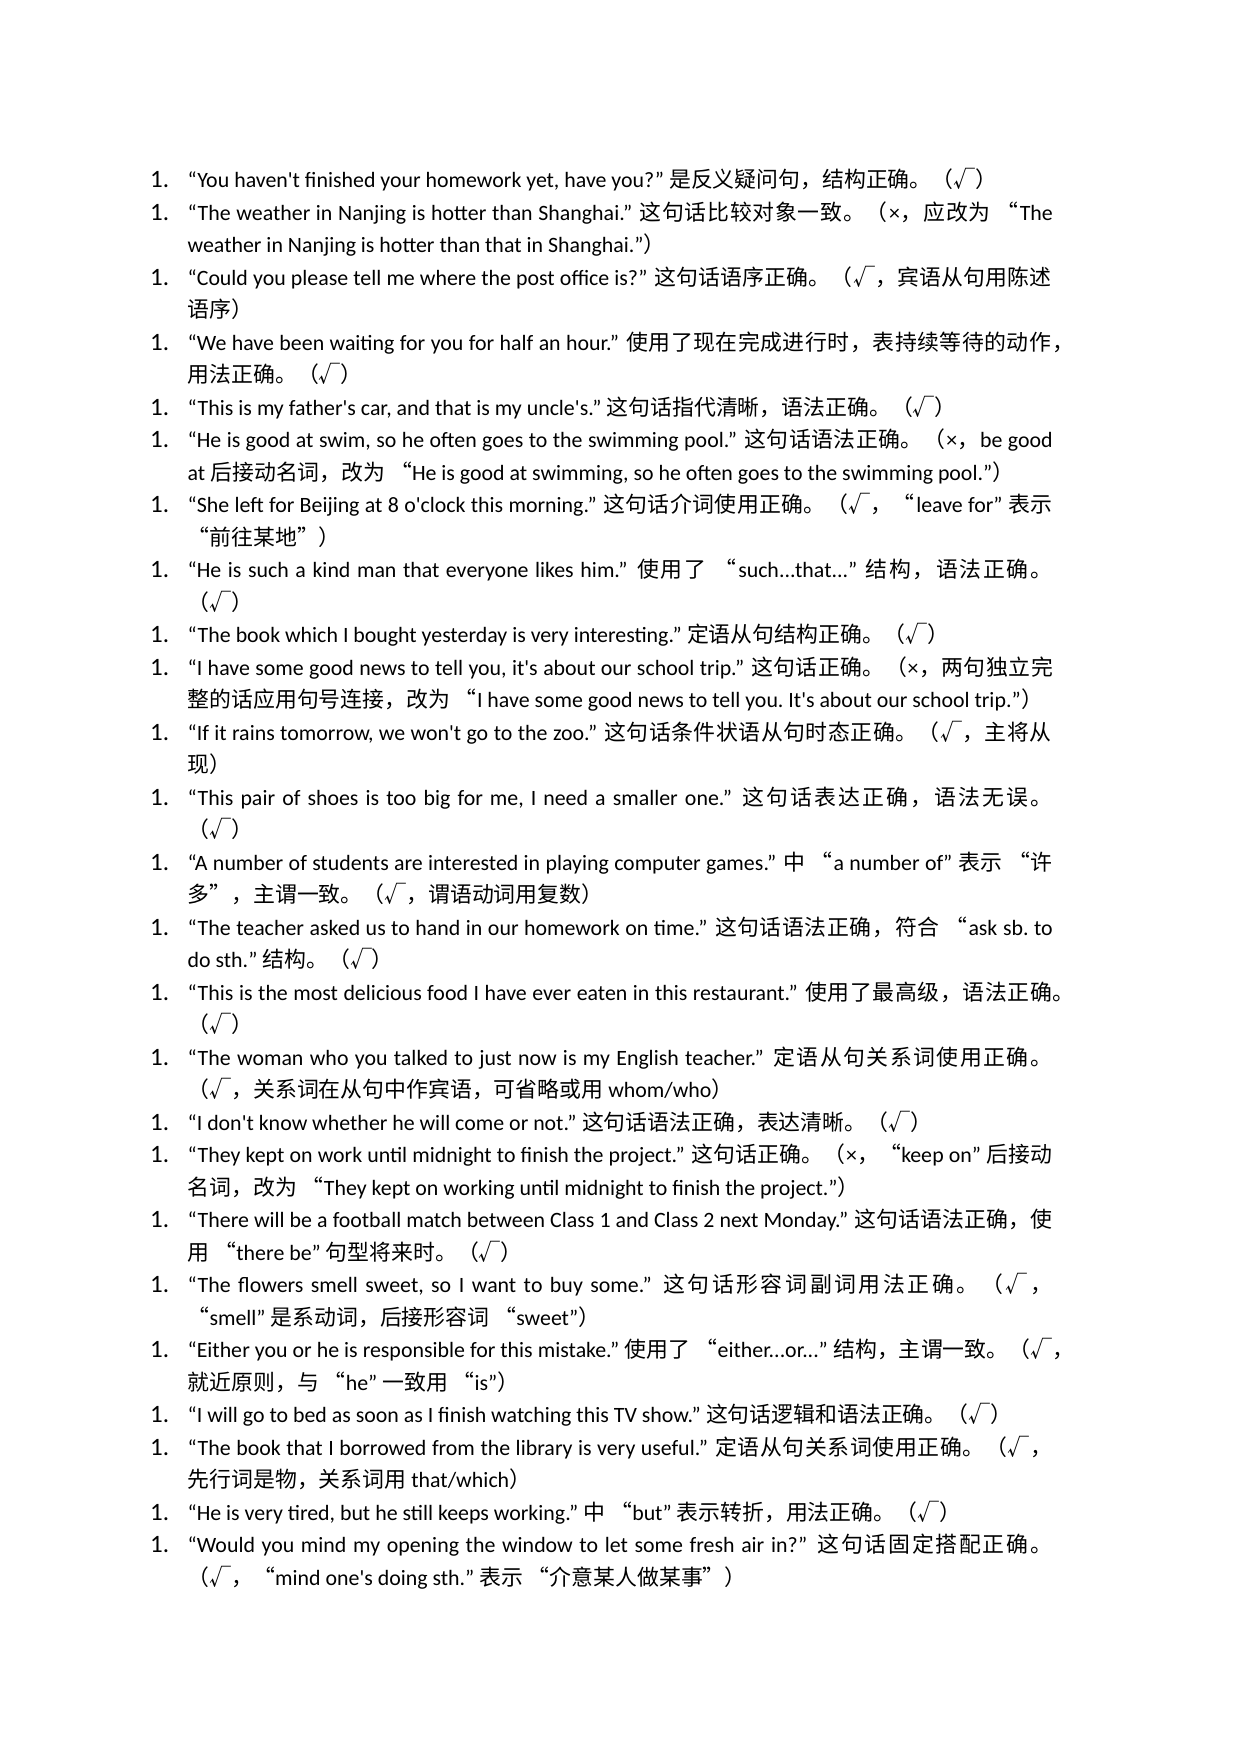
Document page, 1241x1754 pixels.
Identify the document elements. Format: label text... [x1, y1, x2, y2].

list “I don't know whether he will come or not.” 这句话语法正确，表达清晰。（√） [150, 1104, 1053, 1137]
list “I have some good news to tell you, it's about our school trip.” 这句话正确。（×，两句独立完整的话应用句号连接，改为 “I have some good news to tell you. It's about our school trip.”） [150, 649, 1053, 714]
list “This is the most delicious food I have ever eaten in this restaurant.” 使用了最高级，语法正确。（√） [150, 974, 1053, 1039]
list “Could you please tell me where the post office is?” 这句话语序正确。（√，宾语从句用陈述语序） [150, 259, 1053, 324]
list “There will be a football match between Class 1 and Class 2 next Monday.” 这句话语法正确，使用 “there be” 句型将来时。（√） [150, 1202, 1053, 1267]
list “This pair of shoes is too big for me, I need a smaller one.” 这句话表达正确，语法无误。（√） [150, 779, 1053, 844]
list “Would you mind my opening the window to let some fresh air in?” 这句话固定搭配正确。（√，“mind one's doing sth.” 表示 “介意某人做某事”） [150, 1527, 1053, 1592]
list “They kept on work until midnight to finish the project.” 这句话正确。（×，“keep on” 后接动名词，改为 “They kept on working until midnight to finish the project.”） [150, 1137, 1053, 1202]
list “He is very tired, but he still keeps working.” 中 “but” 表示转折，用法正确。（√） [150, 1494, 1053, 1527]
list “The book which I bought yesterday is very interesting.” 定语从句结构正确。（√） [150, 617, 1053, 649]
list “If it rains tomorrow, we won't go to the zoo.” 这句话条件状语从句时态正确。（√，主将从现） [150, 714, 1053, 779]
list “The book that I borrowed from the library is very useful.” 定语从句关系词使用正确。（√，先行词是物，关系词用 that/which） [150, 1429, 1053, 1494]
list “The flowers smell sweet, so I want to buy some.” 这句话形容词副词用法正确。（√，“smell” 是系动词，后接形容词 “sweet”） [150, 1267, 1053, 1332]
list “You haven't finished your homework yet, have you?” 是反义疑问句，结构正确。（√） [150, 162, 1053, 194]
list “He is good at swim, so he often goes to the swimming pool.” 这句话语法正确。（×，be good at 后接动名词，改为 “He is good at swimming, so he often goes to the swimming pool.”） [150, 422, 1053, 487]
list “The woman who you talked to just now is my English teacher.” 定语从句关系词使用正确。（√，关系词在从句中作宾语，可省略或用 whom/who） [150, 1039, 1053, 1104]
list “Either you or he is responsible for this mistake.” 使用了 “either...or...” 结构，主谓一致。（√，就近原则，与 “he” 一致用 “is”） [150, 1332, 1053, 1397]
list “This is my father's car, and that is my uncle's.” 这句话指代清晰，语法正确。（√） [150, 389, 1053, 422]
list “He is such a kind man that everyone likes him.” 使用了 “such...that...” 结构，语法正确。（√） [150, 552, 1053, 617]
list “I will go to bed as soon as I finish watching this TV show.” 这句话逻辑和语法正确。（√） [150, 1397, 1053, 1429]
list “The weather in Nanjing is hotter than Shanghai.” 这句话比较对象一致。（×，应改为 “The weather in Nanjing is hotter than that in Shanghai.”） [150, 194, 1053, 259]
list “We have been waiting for you for half an hour.” 使用了现在完成进行时，表持续等待的动作，用法正确。（√） [150, 324, 1053, 389]
list “The teacher asked us to hand in our homework on time.” 这句话语法正确，符合 “ask sb. to do sth.” 结构。（√） [150, 909, 1053, 974]
list “A number of students are interested in playing computer games.” 中 “a number of” 表示 “许多”，主谓一致。（√，谓语动词用复数） [150, 844, 1053, 909]
list “She left for Beijing at 8 o'clock this morning.” 这句话介词使用正确。（√，“leave for” 表示 “前往某地”） [150, 487, 1053, 552]
